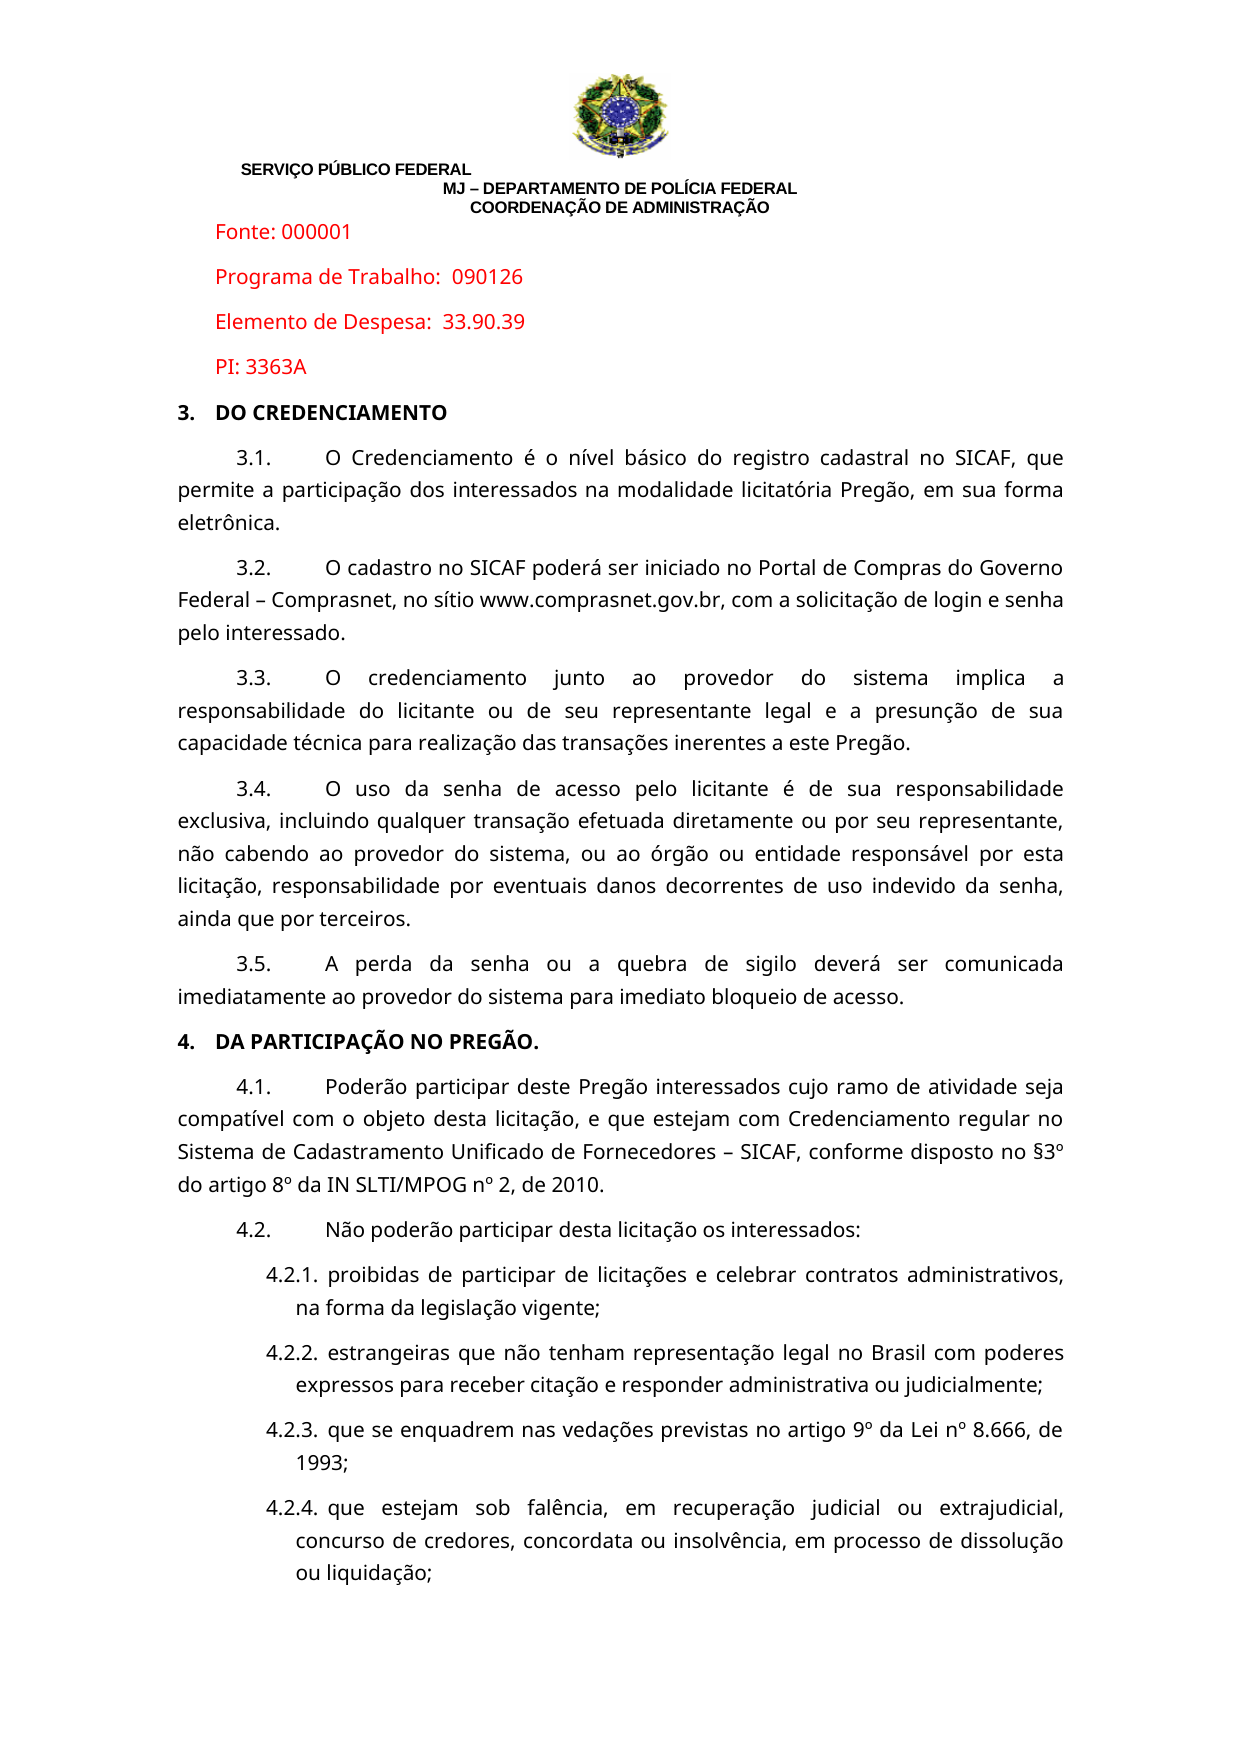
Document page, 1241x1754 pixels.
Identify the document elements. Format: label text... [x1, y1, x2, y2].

text PI: 3363A [215, 352, 1064, 381]
list Poderão participar deste Pregão interessados cujo ramo de atividade seja compatível com o objeto desta licitação, e que estejam com Credenciamento regular no Sistema de Cadastramento Unificado de Fornecedores – SICAF, conforme disposto no §3º do artigo 8º da IN SLTI/MPOG nº 2, de 2010. [177, 1072, 1065, 1198]
list Não poderão participar desta licitação os interessados: [177, 1215, 1065, 1243]
list DO CREDENCIAMENTO [177, 398, 1065, 426]
list O credenciamento junto ao provedor do sistema implica a responsabilidade do licitante ou de seu representante legal e a presunção de sua capacidade técnica para realização das transações inerentes a este Pregão. [177, 663, 1065, 757]
text Elemento de Despesa: 33.90.39 [215, 307, 1063, 336]
list estrangeiras que não tenham representação legal no Brasil com poderes expressos para receber citação e responder administrativa ou judicialmente; [266, 1338, 1065, 1399]
list que se enquadrem nas vedações previstas no artigo 9º da Lei nº 8.666, de 1993; [266, 1415, 1065, 1476]
list A perda da senha ou a quebra de sigilo deverá ser comunicada imediatamente ao provedor do sistema para imediato bloqueio de acesso. [177, 949, 1065, 1010]
list O cadastro no SICAF poderá ser iniciado no Portal de Compras do Governo Federal – Comprasnet, no sítio www.comprasnet.gov.br, com a solicitação de login e senha pelo interessado. [177, 553, 1065, 647]
list O Credenciamento é o nível básico do registro cadastral no SICAF, que permite a participação dos interessados na modalidade licitatória Pregão, em sua forma eletrônica. [177, 443, 1065, 536]
list proibidas de participar de licitações e celebrar contratos administrativos, na forma da legislação vigente; [266, 1260, 1065, 1321]
text Fonte: 000001 [215, 217, 1063, 246]
list DA PARTICIPAÇÃO NO PREGÃO. [177, 1027, 1065, 1055]
list que estejam sob falência, em recuperação judicial ou extrajudicial, concurso de credores, concordata ou insolvência, em processo de dissolução ou liquidação; [266, 1493, 1065, 1587]
list O uso da senha de acesso pelo licitante é de sua responsabilidade exclusiva, incluindo qualquer transação efetuada diretamente ou por seu representante, não cabendo ao provedor do sistema, ou ao órgão ou entidade responsável por esta licitação, responsabilidade por eventuais danos decorrentes de uso indevido da senha, ainda que por terceiros. [177, 774, 1065, 932]
text Programa de Trabalho: 090126 [215, 262, 1063, 291]
